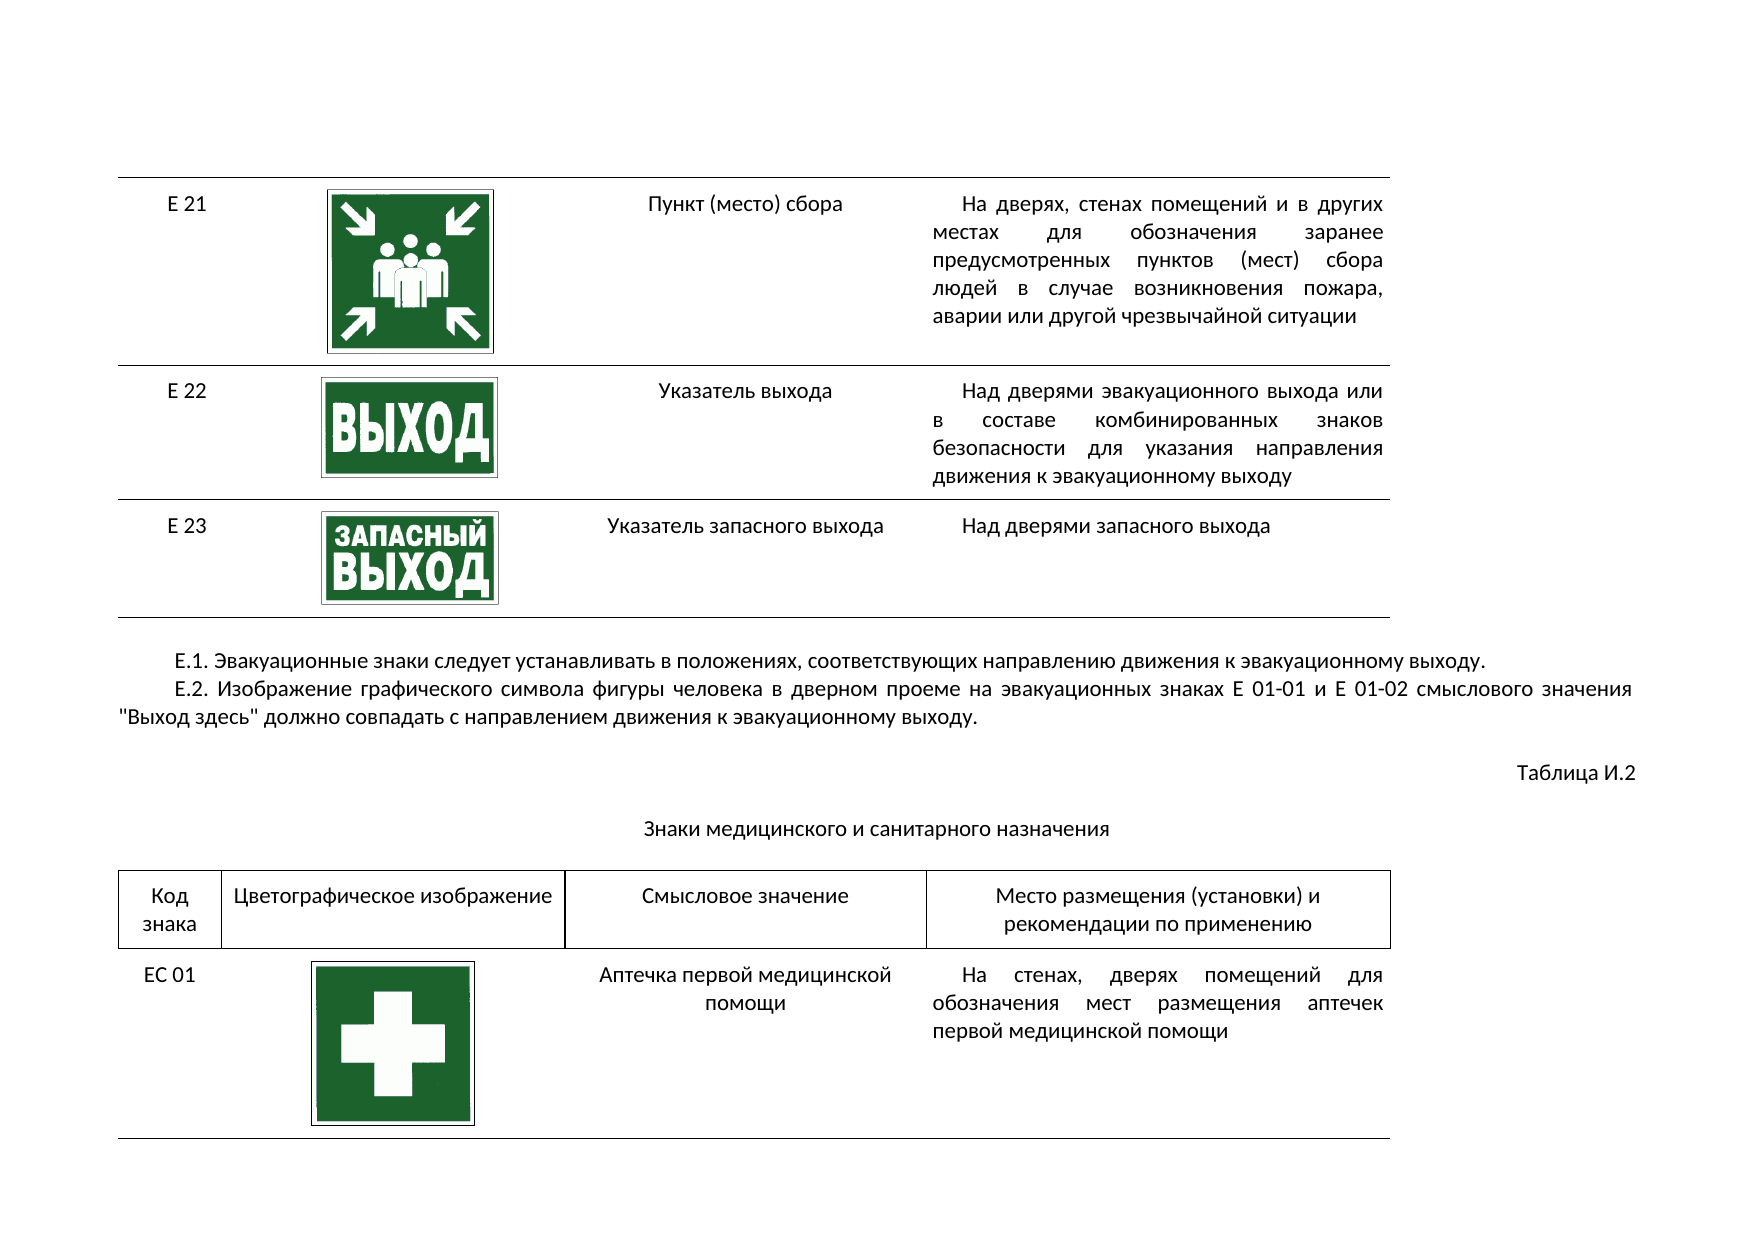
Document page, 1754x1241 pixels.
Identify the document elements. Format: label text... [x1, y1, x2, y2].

table_cell Аптечка первой медицинской помощи [565, 949, 926, 1138]
table_cell Е 21 [118, 178, 256, 365]
picture [325, 188, 496, 355]
table_cell На дверях, стенах помещений и в других местах для обозначения заранее предусмотренных пунктов (мест) сбора людей в случае возникновения пожара, аварии или другой чрезвычайной ситуации [926, 178, 1390, 365]
table_cell Над дверями запасного выхода [926, 500, 1390, 617]
text Знаки медицинского и санитарного назначения [118, 814, 1636, 842]
picture [309, 959, 477, 1128]
table_cell Е 22 [118, 366, 256, 499]
table_cell [256, 500, 565, 617]
table_cell Пункт (место) сбора [565, 178, 926, 365]
text Е.2. Изображение графического символа фигуры человека в дверном проеме на эвакуационных знаках Е 01-01 и Е 01-02 смыслового значения "Выход здесь" должно совпадать с направлением движения к эвакуационному выходу. [118, 674, 1636, 730]
table_cell [221, 949, 565, 1138]
picture [320, 376, 500, 479]
table_cell Е 23 [118, 500, 256, 617]
table_cell На стенах, дверях помещений для обозначения мест размещения аптечек первой медицинской помощи [926, 949, 1390, 1138]
table_cell Указатель запасного выхода [565, 500, 926, 617]
picture [320, 510, 500, 606]
table_header Место размещения (установки) и рекомендации по применению [927, 871, 1390, 948]
text Е.1. Эвакуационные знаки следует устанавливать в положениях, соответствующих направлению движения к эвакуационному выходу. [118, 646, 1636, 674]
table_cell Над дверями эвакуационного выхода или в составе комбинированных знаков безопасности для указания направления движения к эвакуационному выходу [926, 366, 1390, 499]
table_cell ЕС 01 [118, 949, 221, 1138]
table_cell [256, 178, 565, 365]
table_header Код знака [119, 871, 221, 948]
table_header Смысловое значение [566, 871, 926, 948]
table_cell Указатель выхода [565, 366, 926, 499]
text Таблица И.2 [118, 758, 1636, 786]
table_header Цветографическое изображение [222, 871, 564, 948]
table_cell [256, 366, 565, 499]
